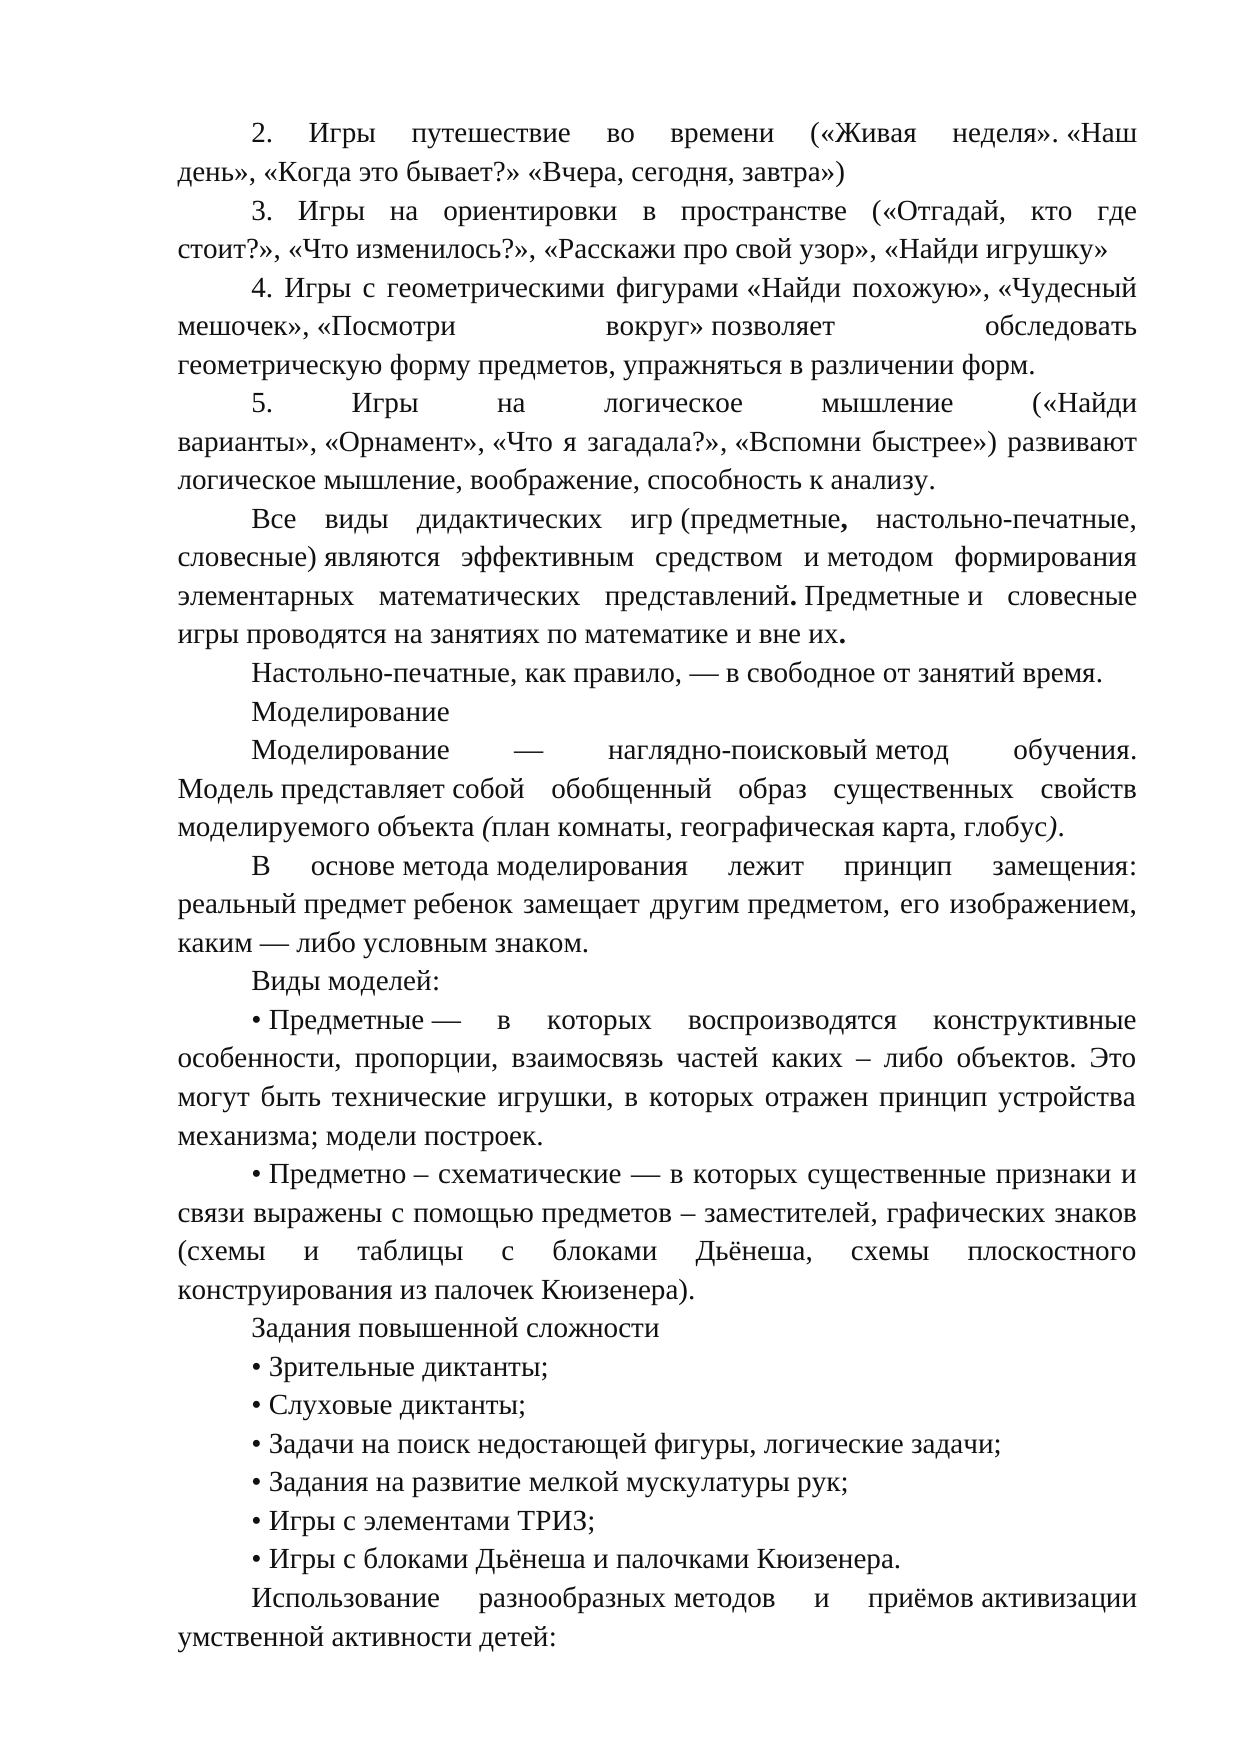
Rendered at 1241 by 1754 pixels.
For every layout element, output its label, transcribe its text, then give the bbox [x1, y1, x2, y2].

text Настольно-печатные, как правило, — в свободное от занятий время. [177, 655, 1137, 689]
text • Зрительные диктанты; [177, 1349, 1137, 1382]
text • Слуховые диктанты; [177, 1387, 1137, 1421]
text Задания повышенной сложности [177, 1310, 1137, 1344]
text 4. Игры с геометрическими фигурами «Найди похожую», «Чудесный мешочек», «Посмотри вокруг» позволяет обследовать геометрическую форму предметов, упражняться в различении форм. [177, 270, 1137, 380]
text Использование разнообразных методов и приёмов активизации умственной активности детей: [177, 1580, 1137, 1652]
text 2. Игры путешествие во времени («Живая неделя». «Наш день», «Когда это бывает?» «Вчера, сегодня, завтра») [177, 116, 1137, 188]
text 3. Игры на ориентировки в пространстве («Отгадай, кто где стоит?», «Что изменилось?», «Расскажи про свой узор», «Найди игрушку» [177, 193, 1137, 265]
text • Игры с блоками Дьёнеша и палочками Кюизенера. [177, 1542, 1137, 1575]
text Моделирование [177, 694, 1137, 727]
text Виды моделей: [177, 963, 1137, 997]
text • Предметно – схематические — в которых существенные признаки и связи выражены с помощью предметов – заместителей, графических знаков (схемы и таблицы с блоками Дьёнеша, схемы плоскостного конструирования из палочек Кюизенера). [177, 1156, 1137, 1305]
text • Задания на развитие мелкой мускулатуры рук; [177, 1464, 1137, 1498]
text В основе метода моделирования лежит принцип замещения: реальный предмет ребенок замещает другим предметом, его изображением, каким — либо условным знаком. [177, 848, 1137, 958]
text 5. Игры на логическое мышление («Найди варианты», «Орнамент», «Что я загадала?», «Вспомни быстрее») развивают логическое мышление, воображение, способность к анализу. [177, 385, 1137, 496]
text • Игры с элементами ТРИЗ; [177, 1503, 1137, 1537]
text • Предметные — в которых воспроизводятся конструктивные особенности, пропорции, взаимосвязь частей каких – либо объектов. Это могут быть технические игрушки, в которых отражен принцип устройства механизма; модели построек. [177, 1002, 1137, 1151]
text Все виды дидактических игр (предметные, настольно-печатные, словесные) являются эффективным средством и методом формирования элементарных математических представлений. Предметные и словесные игры проводятся на занятиях по математике и вне их. [177, 501, 1137, 650]
text • Задачи на поиск недостающей фигуры, логические задачи; [177, 1426, 1137, 1459]
text Моделирование — наглядно-поисковый метод обучения. Модель представляет собой обобщенный образ существенных свойств моделируемого объекта (план комнаты, географическая карта, глобус). [177, 732, 1137, 843]
